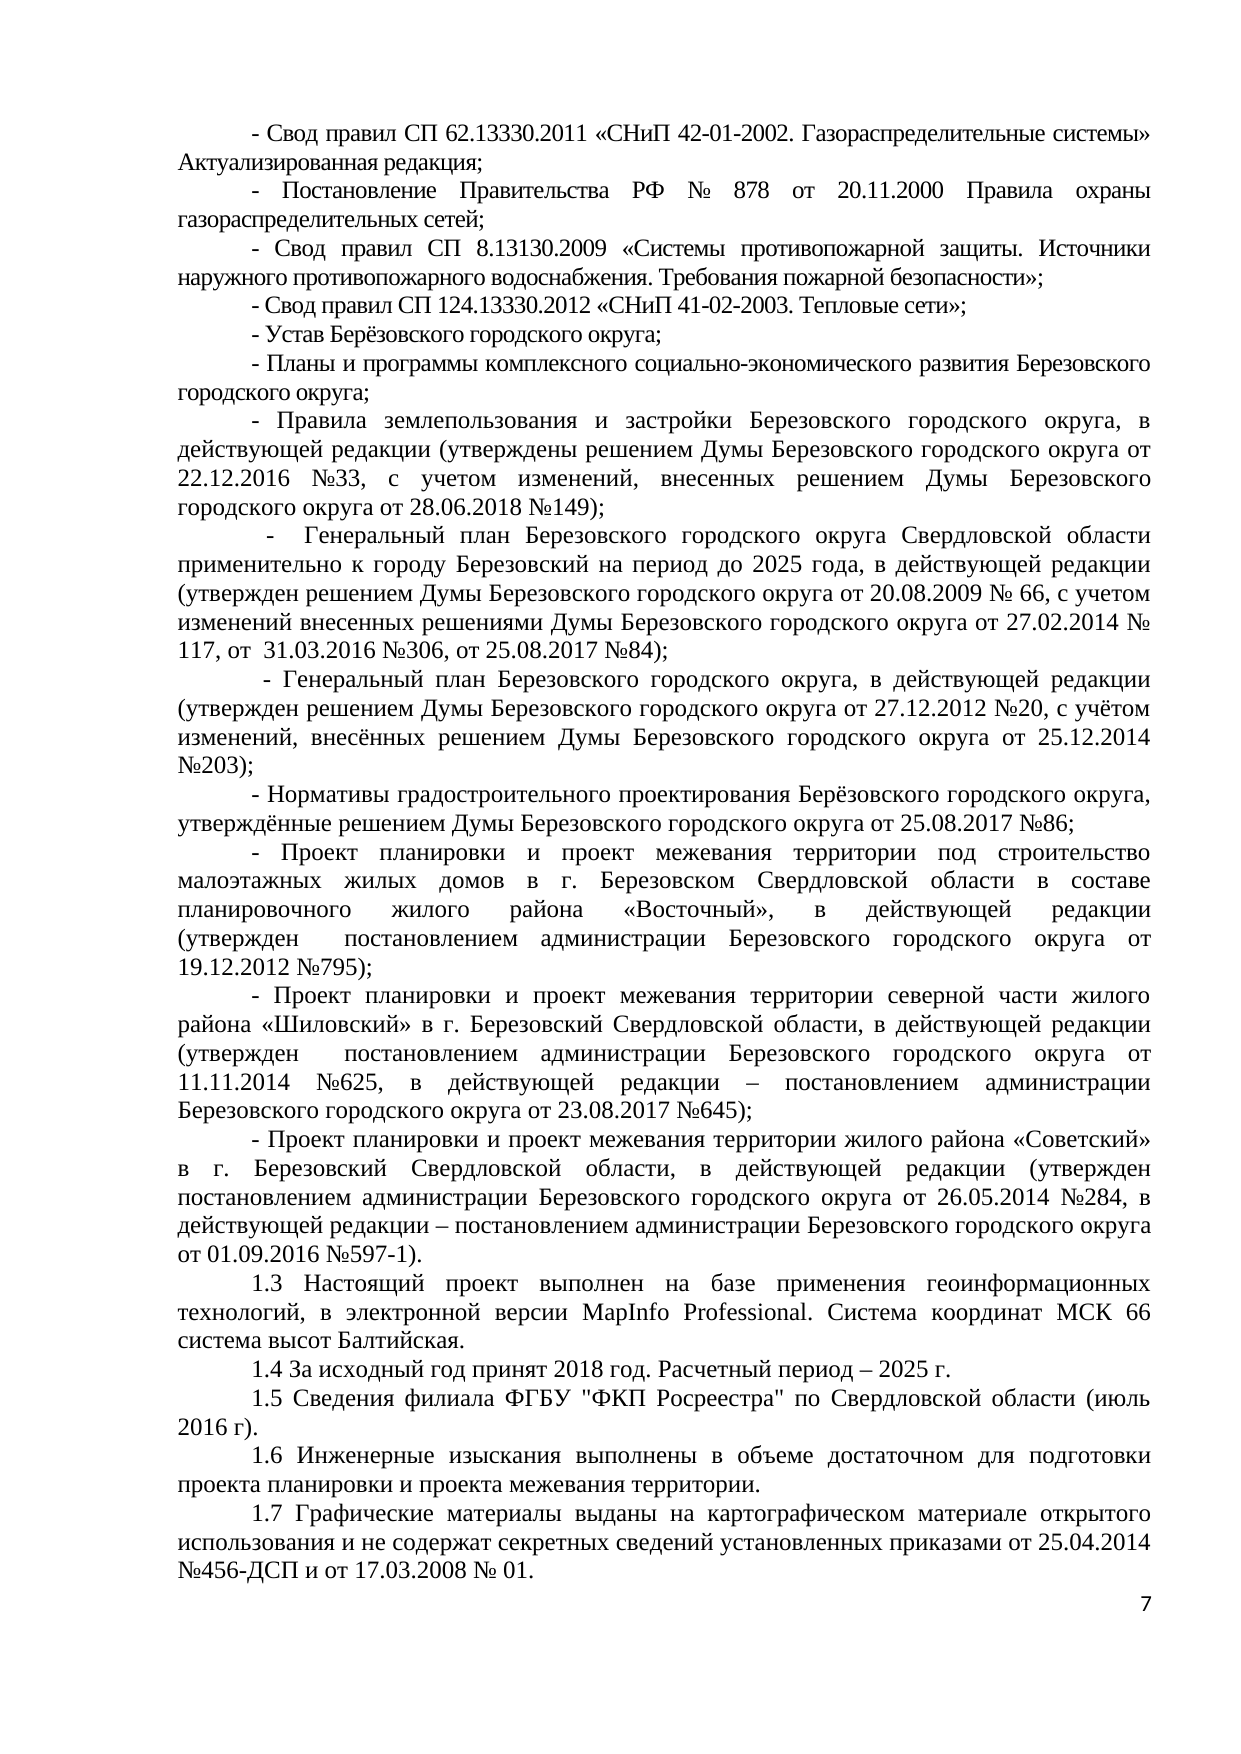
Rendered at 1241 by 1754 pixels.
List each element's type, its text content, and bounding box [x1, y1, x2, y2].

text - Устав Берёзовского городского округа; [177, 319, 1152, 348]
text - Нормативы градостроительного проектирования Берёзовского городского округа, утверждённые решением Думы Березовского городского округа от 25.08.2017 №86; [177, 779, 1152, 837]
text 1.5 Сведения филиала ФГБУ "ФКП Росреестра" по Свердловской области (июль 2016 г). [177, 1383, 1152, 1441]
text - Свод правил СП 124.13330.2012 «СНиП 41-02-2003. Тепловые сети»; [177, 291, 1152, 319]
text 1.4 За исходный год принят 2018 год. Расчетный период – 2025 г. [177, 1354, 1152, 1383]
text - Генеральный план Березовского городского округа Свердловской области применительно к городу Березовский на период до 2025 года, в действующей редакции (утвержден решением Думы Березовского городского округа от 20.08.2009 № 66, с учетом изменений внесенных решениями Думы Березовского городского округа от 27.02.2014 № 117, от 31.03.2016 №306, от 25.08.2017 №84); [177, 521, 1152, 664]
text - Генеральный план Березовского городского округа, в действующей редакции (утвержден решением Думы Березовского городского округа от 27.12.2012 №20, с учётом изменений, внесённых решением Думы Березовского городского округа от 25.12.2014 №203); [177, 664, 1152, 779]
text - Свод правил СП 8.13130.2009 «Системы противопожарной защиты. Источники наружного противопожарного водоснабжения. Требования пожарной безопасности»; [177, 233, 1152, 291]
text - Проект планировки и проект межевания территории жилого района «Советский» в г. Березовский Свердловской области, в действующей редакции (утвержден постановлением администрации Березовского городского округа от 26.05.2014 №284, в действующей редакции – постановлением администрации Березовского городского округа от 01.09.2016 №597-1). [177, 1124, 1152, 1268]
text - Планы и программы комплексного социально-экономического развития Березовского городского округа; [177, 348, 1152, 406]
text - Постановление Правительства РФ № 878 от 20.11.2000 Правила охраны газораспределительных сетей; [177, 176, 1152, 233]
text - Проект планировки и проект межевания территории под строительство малоэтажных жилых домов в г. Березовском Свердловской области в составе планировочного жилого района «Восточный», в действующей редакции (утвержден постановлением администрации Березовского городского округа от 19.12.2012 №795); [177, 837, 1152, 981]
text - Проект планировки и проект межевания территории северной части жилого района «Шиловский» в г. Березовский Свердловской области, в действующей редакции (утвержден постановлением администрации Березовского городского округа от 11.11.2014 №625, в действующей редакции – постановлением администрации Березовского городского округа от 23.08.2017 №645); [177, 981, 1152, 1124]
text 1.7 Графические материалы выданы на картографическом материале открытого использования и не содержат секретных сведений установленных приказами от 25.04.2014 №456-ДСП и от 17.03.2008 № 01. [177, 1498, 1152, 1584]
text 1.6 Инженерные изыскания выполнены в объеме достаточном для подготовки проекта планировки и проекта межевания территории. [177, 1441, 1152, 1498]
text - Правила землепользования и застройки Березовского городского округа, в действующей редакции (утверждены решением Думы Березовского городского округа от 22.12.2016 №33, с учетом изменений, внесенных решением Думы Березовского городского округа от 28.06.2018 №149); [177, 406, 1152, 521]
text - Свод правил СП 62.13330.2011 «СНиП 42-01-2002. Газораспределительные системы» Актуализированная редакция; [177, 118, 1152, 176]
text 1.3 Настоящий проект выполнен на базе применения геоинформационных технологий, в электронной версии MapInfo Professional. Система координат МСК 66 система высот Балтийская. [177, 1268, 1152, 1354]
